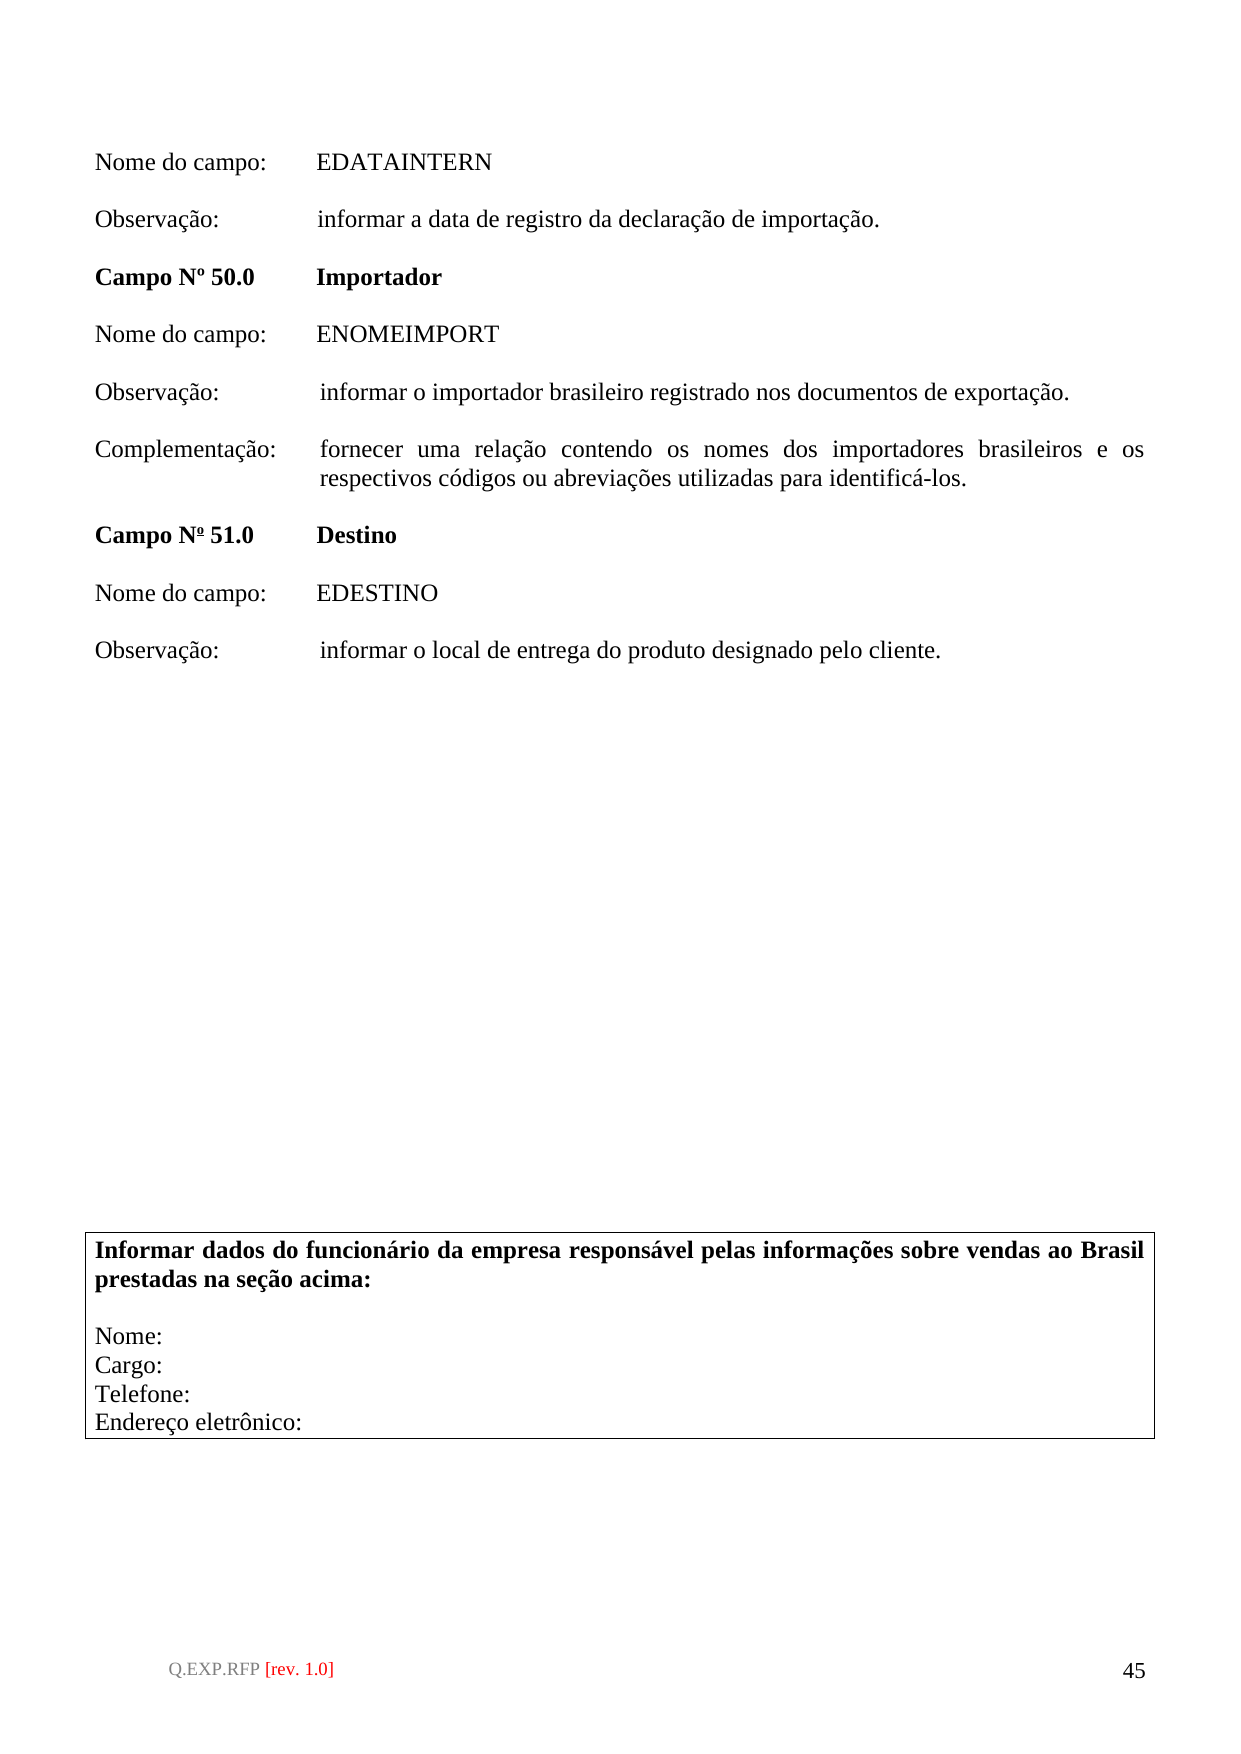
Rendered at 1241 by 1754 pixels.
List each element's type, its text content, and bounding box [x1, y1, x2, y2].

text Nome do campo: ENOMEIMPORT [94, 319, 1146, 348]
text Observação: informar a data de registro da declaração de importação. [94, 204, 1146, 233]
text Campo No 51.0 Destino [94, 521, 1146, 549]
text Complementação: fornecer uma relação contendo os nomes dos importadores brasileiros e os respectivos códigos ou abreviações utilizadas para identificá-los. [94, 434, 1146, 492]
text Nome do campo: EDATAINTERN [94, 147, 1146, 176]
text Endereço eletrônico: [86, 1404, 1154, 1438]
text Campo Nº 50.0 Importador [94, 262, 1146, 291]
text Nome: [94, 1321, 1146, 1350]
text Telefone: [94, 1379, 1146, 1404]
text Cargo: [94, 1350, 1146, 1379]
text Observação: informar o local de entrega do produto designado pelo cliente. [94, 636, 1146, 664]
text Informar dados do funcionário da empresa responsável pelas informações sobre vendas ao Brasil prestadas na seção acima: [86, 1233, 1154, 1292]
text Observação: informar o importador brasileiro registrado nos documentos de exportação. [94, 377, 1146, 406]
text Nome do campo: EDESTINO [94, 578, 1146, 607]
